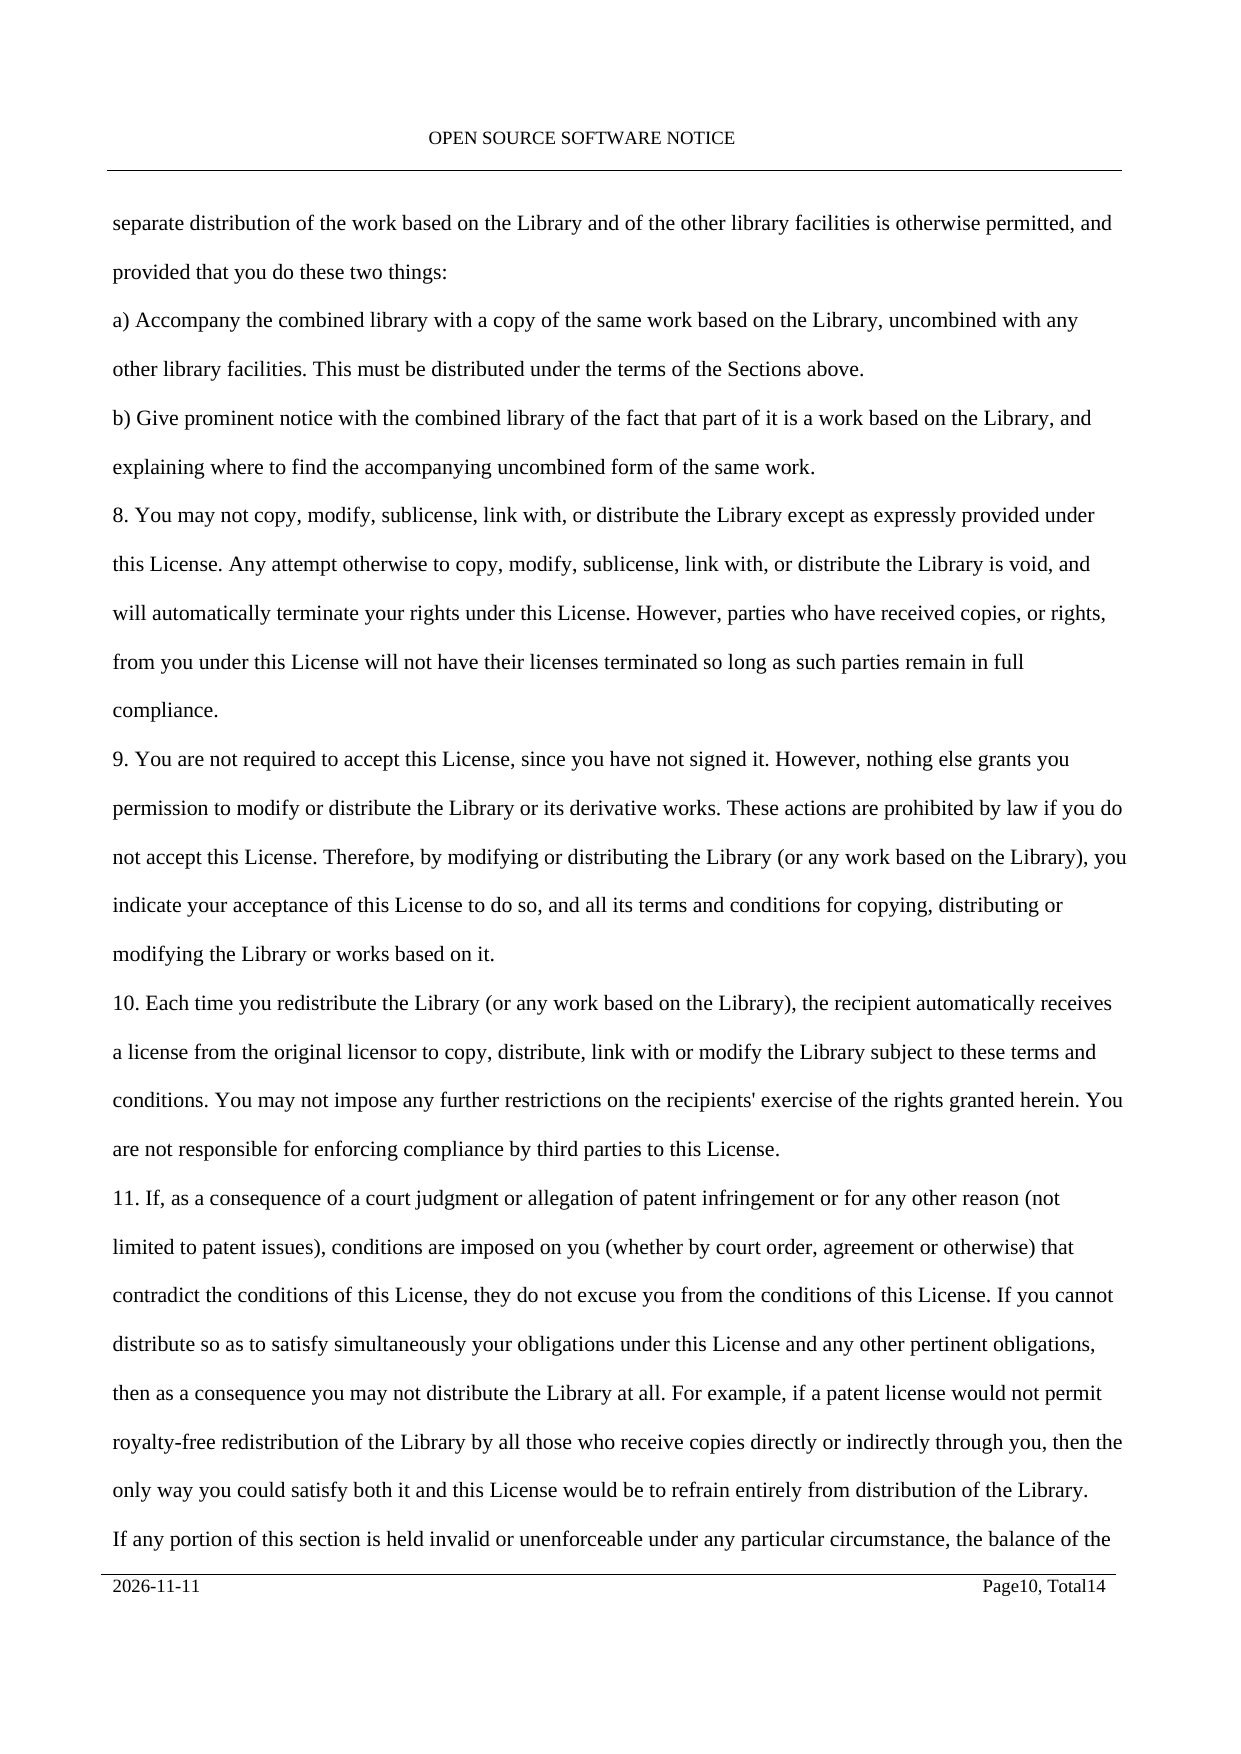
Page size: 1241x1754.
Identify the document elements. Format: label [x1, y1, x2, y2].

text [112, 206, 1128, 1555]
